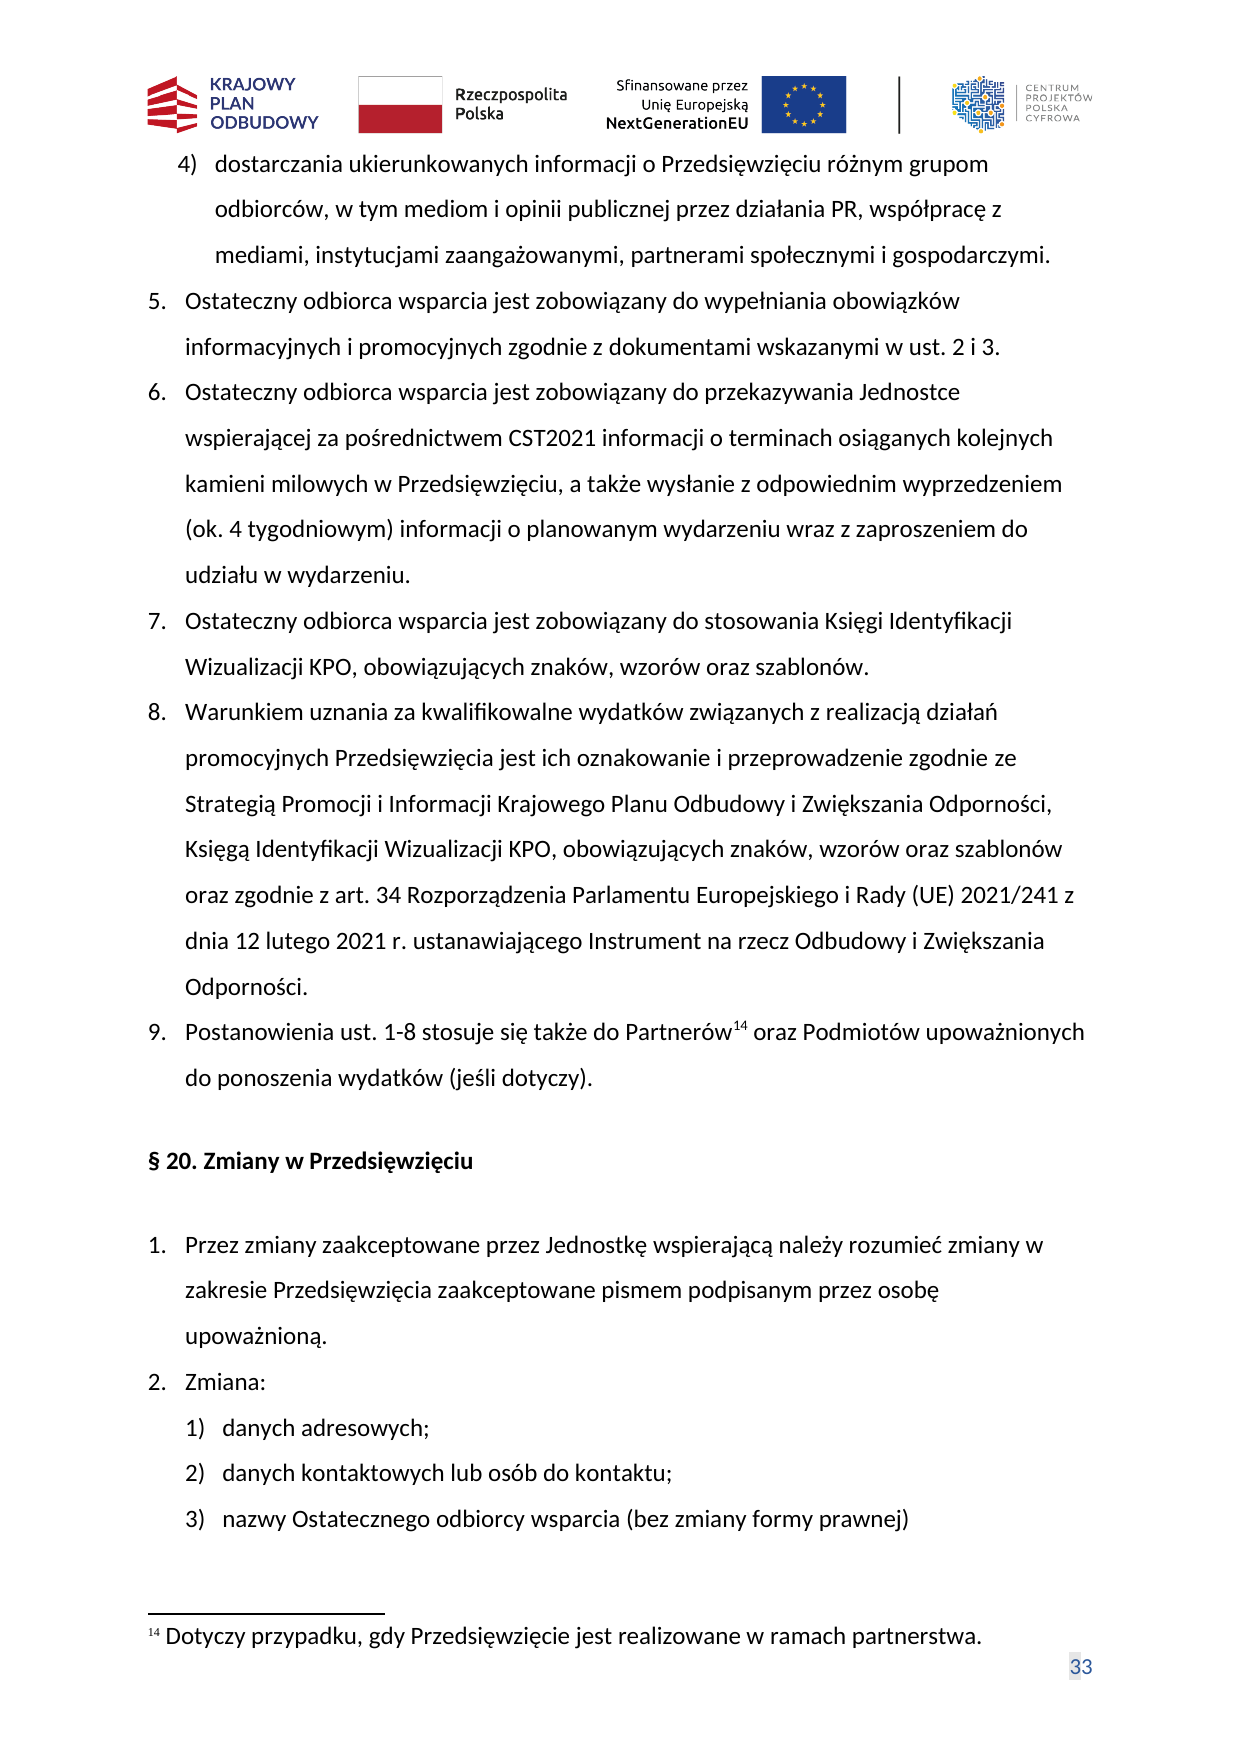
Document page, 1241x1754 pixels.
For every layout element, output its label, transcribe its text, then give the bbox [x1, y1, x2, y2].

list danych adresowych; [185, 1412, 1045, 1442]
list Ostateczny odbiorca wsparcia jest zobowiązany do wypełniania obowiązków informacyjnych i promocyjnych zgodnie z dokumentami wskazanymi w ust. 2 i 3. [148, 285, 1092, 361]
list Warunkiem uznania za kwalifikowalne wydatków związanych z realizacją działań promocyjnych Przedsięwzięcia jest ich oznakowanie i przeprowadzenie zgodnie ze Strategią Promocji i Informacji Krajowego Planu Odbudowy i Zwiększania Odporności, Księgą Identyfikacji Wizualizacji KPO, obowiązujących znaków, wzorów oraz szablonów oraz zgodnie z art. 34 Rozporządzenia Parlamentu Europejskiego i Rady (UE) 2021/241 z dnia 12 lutego 2021 r. ustanawiającego Instrument na rzecz Odbudowy i Zwiększania Odporności. [148, 696, 1092, 1001]
list Przez zmiany zaakceptowane przez Jednostkę wspierającą należy rozumieć zmiany w zakresie Przedsięwzięcia zaakceptowane pismem podpisanym przez osobę upoważnioną. [148, 1229, 1045, 1351]
list Zmiana: [148, 1366, 1045, 1396]
picture [147, 76, 1093, 134]
list Postanowienia ust. 1-8 stosuje się także do Partnerów oraz Podmiotów upoważnionych do ponoszenia wydatków (jeśli dotyczy). [148, 1017, 1092, 1093]
list dostarczania ukierunkowanych informacji o Przedsięwzięciu różnym grupom odbiorców, w tym mediom i opinii publicznej przez działania PR, współpracę z mediami, instytucjami zaangażowanymi, partnerami społecznymi i gospodarczymi. [177, 148, 1092, 270]
list Ostateczny odbiorca wsparcia jest zobowiązany do przekazywania Jednostce wspierającej za pośrednictwem CST2021 informacji o terminach osiąganych kolejnych kamieni milowych w Przedsięwzięciu, a także wysłanie z odpowiednim wyprzedzeniem (ok. 4 tygodniowym) informacji o planowanym wydarzeniu wraz z zaproszeniem do udziału w wydarzeniu. [148, 376, 1092, 590]
list Ostateczny odbiorca wsparcia jest zobowiązany do stosowania Księgi Identyfikacji Wizualizacji KPO, obowiązujących znaków, wzorów oraz szablonów. [148, 605, 1092, 681]
list danych kontaktowych lub osób do kontaktu; [185, 1457, 1045, 1488]
subtitle § 20. Zmiany w Przedsięwzięciu [148, 1146, 1092, 1176]
list nazwy Ostatecznego odbiorcy wsparcia (bez zmiany formy prawnej) [185, 1503, 1045, 1534]
